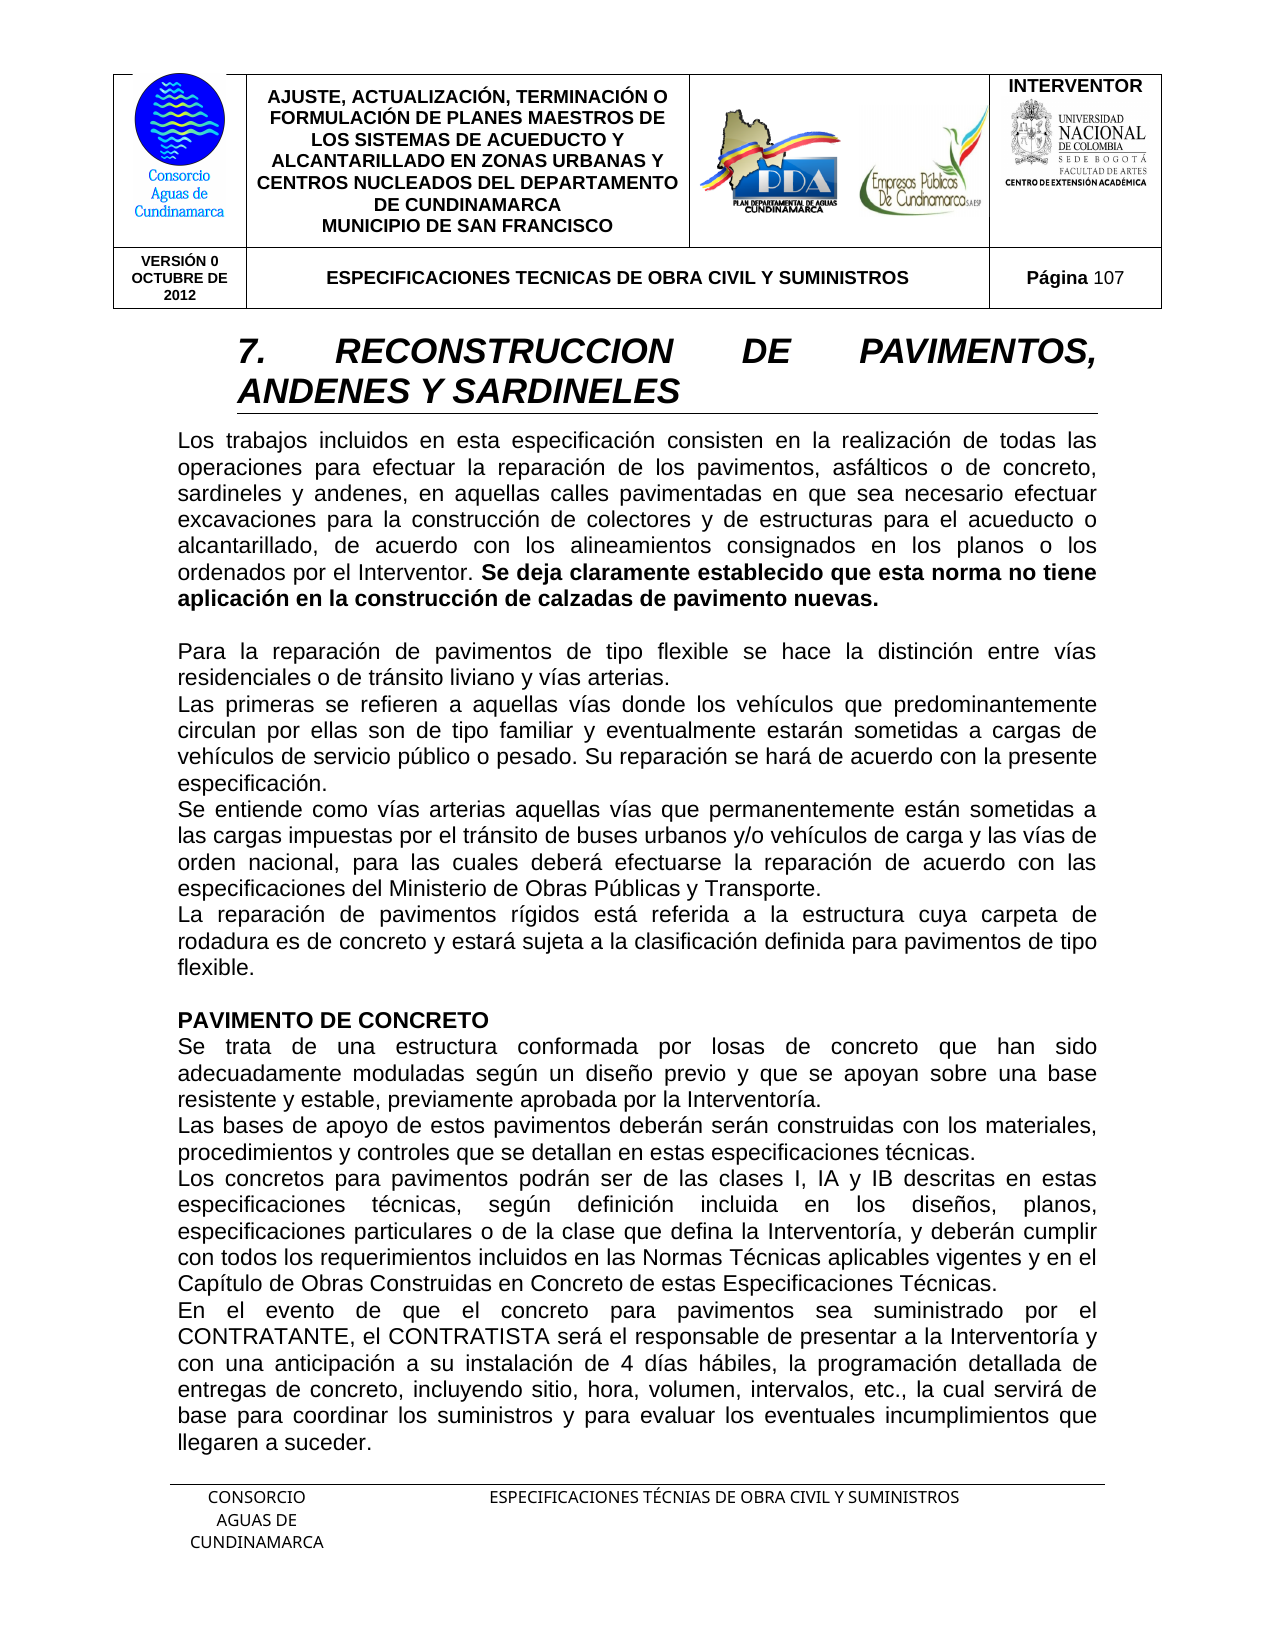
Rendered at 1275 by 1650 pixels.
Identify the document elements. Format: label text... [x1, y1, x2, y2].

text En el evento de que el concreto para pavimentos sea suministrado por el CONTRATANTE, el CONTRATISTA será el responsable de presentar a la Interventoría y con una anticipación a su instalación de 4 días hábiles, la programación detallada de entregas de concreto, incluyendo sitio, hora, volumen, intervalos, etc., la cual servirá de base para coordinar los suministros y para evaluar los eventuales incumplimientos que llegaren a suceder. [177, 1297, 1098, 1455]
text PAVIMENTO DE CONCRETO [177, 1007, 1098, 1033]
picture [1001, 96, 1150, 188]
picture [132, 73, 227, 218]
subtitle 7. RECONSTRUCCION DE PAVIMENTOS, ANDENES Y SARDINELES [237, 330, 1098, 413]
text Se trata de una estructura conformada por losas de concreto que han sido adecuadamente moduladas según un diseño previo y que se apoyan sobre una base resistente y estable, previamente aprobada por la Interventoría. [177, 1033, 1098, 1112]
text Las primeras se refieren a aquellas vías donde los vehículos que predominantemente circulan por ellas son de tipo familiar y eventualmente estarán sometidas a cargas de vehículos de servicio público o pesado. Su reparación se hará de acuerdo con la presente especificación. [177, 691, 1098, 796]
text Las bases de apoyo de estos pavimentos deberán serán construidas con los materiales, procedimientos y controles que se detallan en estas especificaciones técnicas. [177, 1112, 1098, 1165]
text Para la reparación de pavimentos de tipo flexible se hace la distinción entre vías residenciales o de tránsito liviano y vías arterias. [177, 638, 1098, 691]
text La reparación de pavimentos rígidos está referida a la estructura cuya carpeta de rodadura es de concreto y estará sujeta a la clasificación definida para pavimentos de tipo flexible. [177, 901, 1098, 981]
picture [858, 105, 990, 217]
text Se entiende como vías arterias aquellas vías que permanentemente están sometidas a las cargas impuestas por el tránsito de buses urbanos y/o vehículos de carga y las vías de orden nacional, para las cuales deberá efectuarse la reparación de acuerdo con las especificaciones del Ministerio de Obras Públicas y Transporte. [177, 796, 1098, 901]
text Los trabajos incluidos en esta especificación consisten en la realización de todas las operaciones para efectuar la reparación de los pavimentos, asfálticos o de concreto, sardineles y andenes, en aquellas calles pavimentadas en que sea necesario efectuar excavaciones para la construcción de colectores y de estructuras para el acueducto o alcantarillado, de acuerdo con los alineamientos consignados en los planos o los ordenados por el Interventor. Se deja claramente establecido que esta norma no tiene aplicación en la construcción de calzadas de pavimento nuevas. [177, 427, 1098, 612]
text Los concretos para pavimentos podrán ser de las clases I, IA y IB descritas en estas especificaciones técnicas, según definición incluida en los diseños, planos, especificaciones particulares o de la clase que defina la Interventoría, y deberán cumplir con todos los requerimientos incluidos en las Normas Técnicas aplicables vigentes y en el Capítulo de Obras Construidas en Concreto de estas Especificaciones Técnicas. [177, 1165, 1098, 1297]
picture [699, 108, 841, 214]
